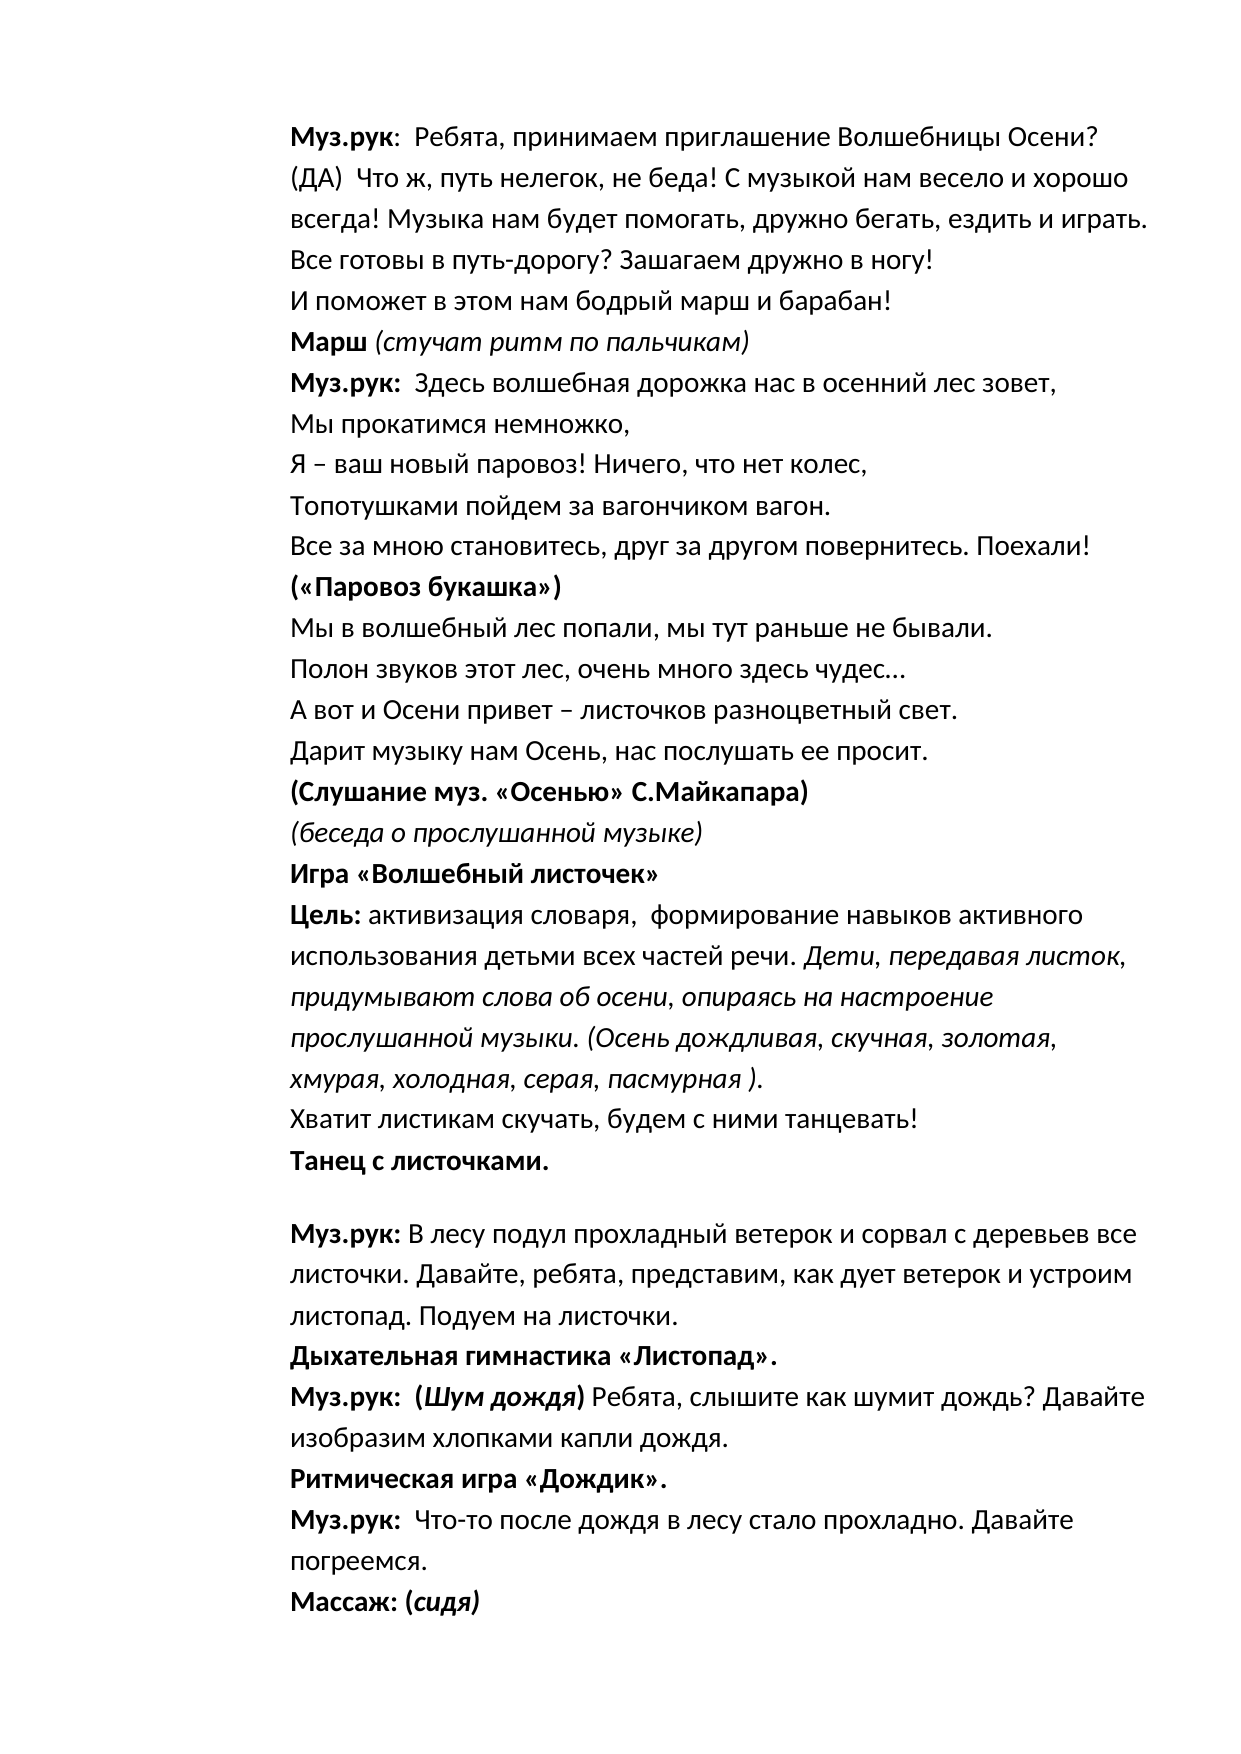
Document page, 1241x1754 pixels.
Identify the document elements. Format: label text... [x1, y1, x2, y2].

list (беседа о прослушанной музыке) [290, 814, 1152, 850]
list Марш (стучат ритм по пальчикам) [290, 323, 1152, 358]
list А вот и Осени привет – листочков разноцветный свет. [290, 691, 1152, 727]
list («Паровоз букашка») [290, 568, 1152, 604]
list Игра «Волшебный листочек» [290, 855, 1152, 891]
list Муз.рук: Что-то после дождя в лесу стало прохладно. Давайте погреемся. [290, 1501, 1152, 1578]
list Мы в волшебный лес попали, мы тут раньше не бывали. [290, 609, 1152, 645]
list И поможет в этом нам бодрый марш и барабан! [290, 282, 1152, 317]
list Все за мною становитесь, друг за другом повернитесь. Поехали! [290, 527, 1152, 563]
list Дарит музыку нам Осень, нас послушать ее просит. [290, 732, 1152, 768]
list Хватит листикам скучать, будем с ними танцевать! [290, 1101, 1152, 1136]
list Цель: активизация словаря, формирование навыков активного использования детьми всех частей речи. Дети, передавая листок, придумывают слова об осени, опираясь на настроение прослушанной музыки. (Осень дождливая, скучная, золотая, хмурая, холодная, серая, пасмурная ). [290, 896, 1152, 1095]
list Ритмическая игра «Дождик». [290, 1460, 1152, 1496]
list Муз.рук: Ребята, принимаем приглашение Волшебницы Осени? (ДА) Что ж, путь нелегок, не беда! С музыкой нам весело и хорошо всегда! Музыка нам будет помогать, дружно бегать, ездить и играть. [290, 118, 1152, 236]
list Дыхательная гимнастика «Листопад». [290, 1337, 1152, 1373]
list Я – ваш новый паровоз! Ничего, что нет колес, [290, 446, 1152, 481]
list Муз.рук: В лесу подул прохладный ветерок и сорвал с деревьев все листочки. Давайте, ребята, представим, как дует ветерок и устроим листопад. Подуем на листочки. [290, 1215, 1152, 1332]
list Муз.рук: Здесь волшебная дорожка нас в осенний лес зовет, [290, 364, 1152, 399]
list Топотушками пойдем за вагончиком вагон. [290, 487, 1152, 522]
list Муз.рук: (Шум дождя) Ребята, слышите как шумит дождь? Давайте изобразим хлопками капли дождя. [290, 1378, 1152, 1455]
list Все готовы в путь-дорогу? Зашагаем дружно в ногу! [290, 241, 1152, 277]
list Танец с листочками. [290, 1142, 1152, 1177]
list Массаж: (сидя) [290, 1583, 1152, 1619]
list Мы прокатимся немножко, [290, 405, 1152, 440]
list Полон звуков этот лес, очень много здесь чудес… [290, 650, 1152, 686]
list (Слушание муз. «Осенью» С.Майкапара) [290, 773, 1152, 809]
